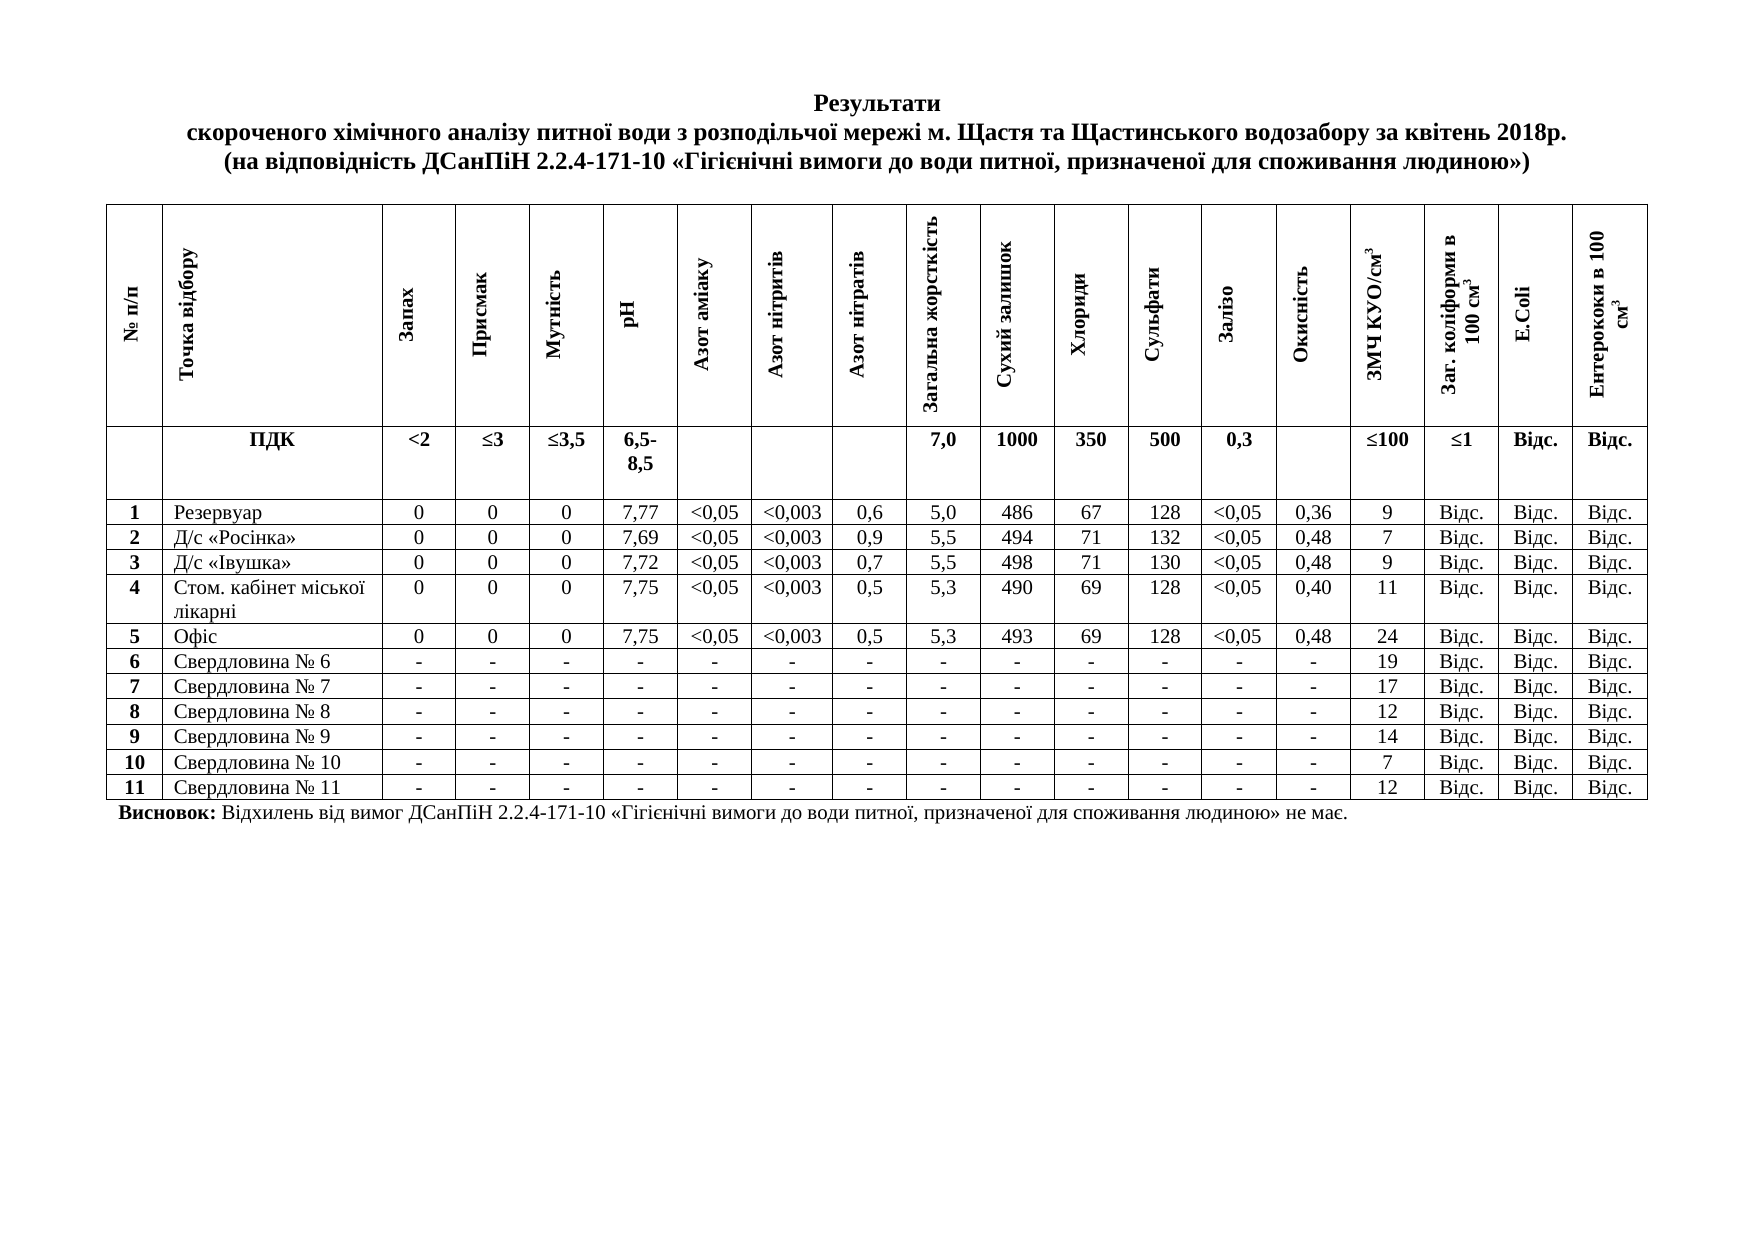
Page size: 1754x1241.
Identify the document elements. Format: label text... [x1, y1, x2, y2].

table_cell 0 [530, 500, 603, 524]
table_cell <0,05 [678, 550, 751, 574]
table_cell - [1202, 750, 1276, 774]
table_header Азот нітритів [752, 205, 832, 426]
table_cell 5 [107, 624, 162, 648]
table_cell - [981, 699, 1054, 723]
text (на відповідність ДСанПіН 2.2.4-171-10 «Гігієнічні вимоги до води питної, призначеної для споживання людиною») [118, 146, 1636, 175]
table_header Присмак [456, 205, 529, 426]
table_cell - [604, 725, 677, 748]
table_header № п/п [107, 205, 162, 426]
table_cell <0,003 [752, 550, 832, 574]
table_cell <0,05 [678, 575, 751, 623]
table_cell - [1129, 674, 1201, 698]
table_cell - [456, 674, 529, 698]
table_cell - [678, 725, 751, 748]
table_cell 71 [1055, 550, 1128, 574]
table_header Окисність [1277, 205, 1350, 426]
table_cell 486 [981, 500, 1054, 524]
table_cell <0,05 [678, 624, 751, 648]
table_cell Відс. [1573, 427, 1647, 498]
table_cell - [981, 725, 1054, 748]
table_cell 1000 [981, 427, 1054, 498]
table_cell 71 [1055, 525, 1128, 549]
table_cell - [678, 699, 751, 723]
table_cell - [604, 775, 677, 799]
table_cell 17 [1351, 674, 1424, 698]
table_cell Відс. [1425, 550, 1498, 574]
table_cell - [456, 699, 529, 723]
table_cell 0 [530, 624, 603, 648]
table_cell Відс. [1425, 525, 1498, 549]
table_cell ≤3 [456, 427, 529, 498]
table_cell 9 [107, 725, 162, 748]
table_cell - [1055, 775, 1128, 799]
table_cell - [383, 699, 455, 723]
text Результати [118, 88, 1636, 117]
table_cell 0 [456, 624, 529, 648]
table_cell Відс. [1573, 699, 1647, 723]
table_cell 0 [530, 575, 603, 623]
table_cell Відс. [1573, 525, 1647, 549]
table_cell 6 [107, 649, 162, 673]
table_cell 67 [1055, 500, 1128, 524]
table_cell 500 [1129, 427, 1201, 498]
table_cell 130 [1129, 550, 1201, 574]
table_cell Відс. [1573, 750, 1647, 774]
table_cell 7 [1351, 750, 1424, 774]
table_cell Відс. [1573, 775, 1647, 799]
table_cell [678, 427, 751, 498]
table_header Мутність [530, 205, 603, 426]
table_cell 0 [530, 550, 603, 574]
table_cell 7,0 [907, 427, 980, 498]
table_cell Відс. [1425, 575, 1498, 623]
table_cell - [678, 750, 751, 774]
table_cell 0 [383, 550, 455, 574]
table_cell - [907, 775, 980, 799]
table_cell Відс. [1499, 775, 1572, 799]
table_cell - [1129, 775, 1201, 799]
table_cell Відс. [1499, 500, 1572, 524]
table_cell 0,48 [1277, 624, 1350, 648]
table_header Азот аміаку [678, 205, 751, 426]
table_cell - [530, 775, 603, 799]
table_cell Свердловина № 6 [163, 649, 382, 673]
table_cell - [1277, 699, 1350, 723]
table_cell [107, 427, 162, 498]
table_cell 5,5 [907, 525, 980, 549]
table_cell 0,7 [833, 550, 906, 574]
table_cell <0,05 [678, 525, 751, 549]
table_cell 5,3 [907, 624, 980, 648]
table_cell 9 [1351, 500, 1424, 524]
table_cell Відс. [1425, 775, 1498, 799]
table_cell - [907, 750, 980, 774]
table_cell Резервуар [163, 500, 382, 524]
table_cell 0,36 [1277, 500, 1350, 524]
table_cell 0 [383, 500, 455, 524]
table_cell - [678, 775, 751, 799]
table_cell Д/с «Росінка» [163, 525, 382, 549]
table_cell Відс. [1499, 750, 1572, 774]
table_cell - [1055, 725, 1128, 748]
table_cell Свердловина № 7 [163, 674, 382, 698]
table_cell 128 [1129, 624, 1201, 648]
table_cell - [530, 674, 603, 698]
table_cell Відс. [1573, 649, 1647, 673]
table_cell 4 [107, 575, 162, 623]
table_cell - [752, 699, 832, 723]
table_cell - [1129, 649, 1201, 673]
table_cell Свердловина № 9 [163, 725, 382, 748]
table_cell 5,5 [907, 550, 980, 574]
table_cell - [1277, 775, 1350, 799]
table_header Точка відбору [163, 205, 382, 426]
table_cell 19 [1351, 649, 1424, 673]
table_cell - [530, 750, 603, 774]
table_cell Свердловина № 11 [163, 775, 382, 799]
table_cell - [907, 674, 980, 698]
table_cell 493 [981, 624, 1054, 648]
table_header Сульфати [1129, 205, 1201, 426]
table_cell 132 [1129, 525, 1201, 549]
text Висновок: Відхилень від вимог ДСанПіН 2.2.4-171-10 «Гігієнічні вимоги до води питної, призначеної для споживання людиною» не має. [118, 800, 1636, 824]
table_cell 0 [456, 550, 529, 574]
table_cell - [752, 674, 832, 698]
table_cell Відс. [1573, 550, 1647, 574]
table_cell - [833, 775, 906, 799]
table_cell - [604, 649, 677, 673]
table_cell 0,6 [833, 500, 906, 524]
table_cell Відс. [1425, 674, 1498, 698]
table_cell [752, 427, 832, 498]
table_cell 0,9 [833, 525, 906, 549]
table_cell - [1055, 674, 1128, 698]
table_cell - [752, 725, 832, 748]
table_cell - [1055, 649, 1128, 673]
table_cell 12 [1351, 699, 1424, 723]
table_cell 7,72 [604, 550, 677, 574]
table_cell 7,75 [604, 575, 677, 623]
table_cell - [1055, 699, 1128, 723]
table_cell - [530, 649, 603, 673]
table_cell ≤3,5 [530, 427, 603, 498]
table_cell - [833, 649, 906, 673]
table_cell 0,3 [1202, 427, 1276, 498]
table_cell - [604, 674, 677, 698]
table_cell Відс. [1499, 550, 1572, 574]
table_cell - [1202, 649, 1276, 673]
table_cell - [1277, 674, 1350, 698]
table_cell 0,48 [1277, 550, 1350, 574]
table_cell - [530, 699, 603, 723]
table_cell - [981, 649, 1054, 673]
table_cell Відс. [1425, 725, 1498, 748]
table_cell Відс. [1499, 624, 1572, 648]
table_cell [833, 427, 906, 498]
table_cell 0 [383, 525, 455, 549]
table_cell <0,05 [678, 500, 751, 524]
table_cell 498 [981, 550, 1054, 574]
table_cell Відс. [1425, 750, 1498, 774]
text скороченого хімічного аналізу питної води з розподільчої мережі м. Щастя та Щастинського водозабору за квітень 2018р. [118, 117, 1636, 146]
table_cell - [833, 725, 906, 748]
table_cell <0,003 [752, 624, 832, 648]
table_cell - [907, 699, 980, 723]
table_cell - [1202, 674, 1276, 698]
table_cell - [752, 775, 832, 799]
table_cell 494 [981, 525, 1054, 549]
table_cell - [752, 649, 832, 673]
table_cell 7,75 [604, 624, 677, 648]
table_cell - [981, 775, 1054, 799]
table_header Хлориди [1055, 205, 1128, 426]
table_cell <0,003 [752, 500, 832, 524]
table_cell 0 [456, 575, 529, 623]
table_cell <2 [383, 427, 455, 498]
table_cell - [383, 775, 455, 799]
table_cell Відс. [1573, 500, 1647, 524]
table_cell - [981, 674, 1054, 698]
table_header Заг. коліформи в 100 см3 [1425, 205, 1498, 426]
table_cell 0,5 [833, 575, 906, 623]
table_header Загальна жорсткість [907, 205, 980, 426]
table_cell 0,40 [1277, 575, 1350, 623]
table_cell <0,05 [1202, 550, 1276, 574]
table_cell 0,5 [833, 624, 906, 648]
table_cell - [383, 725, 455, 748]
table_cell 69 [1055, 575, 1128, 623]
table_cell Відс. [1499, 575, 1572, 623]
table_cell 8 [107, 699, 162, 723]
table_cell <0,003 [752, 575, 832, 623]
table_cell 0 [383, 575, 455, 623]
table_cell Д/с «Івушка» [163, 550, 382, 574]
table_cell - [907, 725, 980, 748]
table_cell <0,05 [1202, 525, 1276, 549]
table_cell Відс. [1425, 699, 1498, 723]
table_cell - [1277, 725, 1350, 748]
table_cell 5,3 [907, 575, 980, 623]
table_cell Відс. [1499, 427, 1572, 498]
table_cell Відс. [1499, 649, 1572, 673]
table_cell 0 [383, 624, 455, 648]
table_cell - [456, 725, 529, 748]
table_cell <0,003 [752, 525, 832, 549]
table_cell Відс. [1499, 725, 1572, 748]
table_cell 0 [530, 525, 603, 549]
table_cell - [383, 674, 455, 698]
table_cell Відс. [1573, 575, 1647, 623]
table_cell <0,05 [1202, 500, 1276, 524]
table_cell - [981, 750, 1054, 774]
table_cell Відс. [1499, 674, 1572, 698]
table_cell 0 [456, 500, 529, 524]
table_cell ПДК [163, 427, 382, 498]
table_cell ≤1 [1425, 427, 1498, 498]
table_cell 7 [1351, 525, 1424, 549]
table_cell - [383, 750, 455, 774]
table_cell 128 [1129, 500, 1201, 524]
table_cell Відс. [1499, 525, 1572, 549]
table_cell - [1129, 750, 1201, 774]
table_cell - [678, 649, 751, 673]
table_cell 490 [981, 575, 1054, 623]
table_cell Відс. [1425, 500, 1498, 524]
table_cell Відс. [1573, 725, 1647, 748]
table_cell 7 [107, 674, 162, 698]
table_cell - [1202, 775, 1276, 799]
table_cell - [456, 750, 529, 774]
table_cell Офіс [163, 624, 382, 648]
table_cell 10 [107, 750, 162, 774]
table_cell Відс. [1573, 624, 1647, 648]
table_cell 11 [1351, 575, 1424, 623]
table_header Запах [383, 205, 455, 426]
table_cell - [604, 750, 677, 774]
table_header Азот нітратів [833, 205, 906, 426]
table_cell 3 [107, 550, 162, 574]
table_cell - [833, 750, 906, 774]
table_header E.Coli [1499, 205, 1572, 426]
table_cell 7,69 [604, 525, 677, 549]
table_cell - [604, 699, 677, 723]
table_cell - [456, 775, 529, 799]
table_cell 7,77 [604, 500, 677, 524]
table_cell 6,5-8,5 [604, 427, 677, 498]
table_cell - [752, 750, 832, 774]
table_header Сухий залишок [981, 205, 1054, 426]
table_cell Відс. [1499, 699, 1572, 723]
table_cell 5,0 [907, 500, 980, 524]
table_header Залізо [1202, 205, 1276, 426]
table_cell - [678, 674, 751, 698]
table_cell ≤100 [1351, 427, 1424, 498]
table_cell [1277, 427, 1350, 498]
table_cell - [456, 649, 529, 673]
table_cell - [383, 649, 455, 673]
table_cell - [1277, 750, 1350, 774]
table_cell - [1129, 699, 1201, 723]
table_cell Відс. [1425, 649, 1498, 673]
table_cell 0,48 [1277, 525, 1350, 549]
table_cell Стом. кабінет міської лікарні [163, 575, 382, 623]
table_cell - [530, 725, 603, 748]
table_cell <0,05 [1202, 575, 1276, 623]
table_cell 12 [1351, 775, 1424, 799]
table_cell Відс. [1573, 674, 1647, 698]
table_header ЗМЧ КУО/см3 [1351, 205, 1424, 426]
table_cell Свердловина № 10 [163, 750, 382, 774]
table_cell - [907, 649, 980, 673]
table_cell 69 [1055, 624, 1128, 648]
table_cell - [833, 674, 906, 698]
table_cell - [1202, 725, 1276, 748]
table_cell - [1277, 649, 1350, 673]
table_cell 1 [107, 500, 162, 524]
table_cell 128 [1129, 575, 1201, 623]
table_cell Свердловина № 8 [163, 699, 382, 723]
table_cell 11 [107, 775, 162, 799]
table_header Ентерококи в 100 см3 [1573, 205, 1647, 426]
table_header рН [604, 205, 677, 426]
table_cell 350 [1055, 427, 1128, 498]
table_cell - [1202, 699, 1276, 723]
table_cell - [833, 699, 906, 723]
table_cell Відс. [1425, 624, 1498, 648]
table_cell - [1129, 725, 1201, 748]
table_cell 24 [1351, 624, 1424, 648]
table_cell <0,05 [1202, 624, 1276, 648]
table_cell - [1055, 750, 1128, 774]
table_cell 14 [1351, 725, 1424, 748]
table_cell 2 [107, 525, 162, 549]
table_cell 0 [456, 525, 529, 549]
table_cell 9 [1351, 550, 1424, 574]
